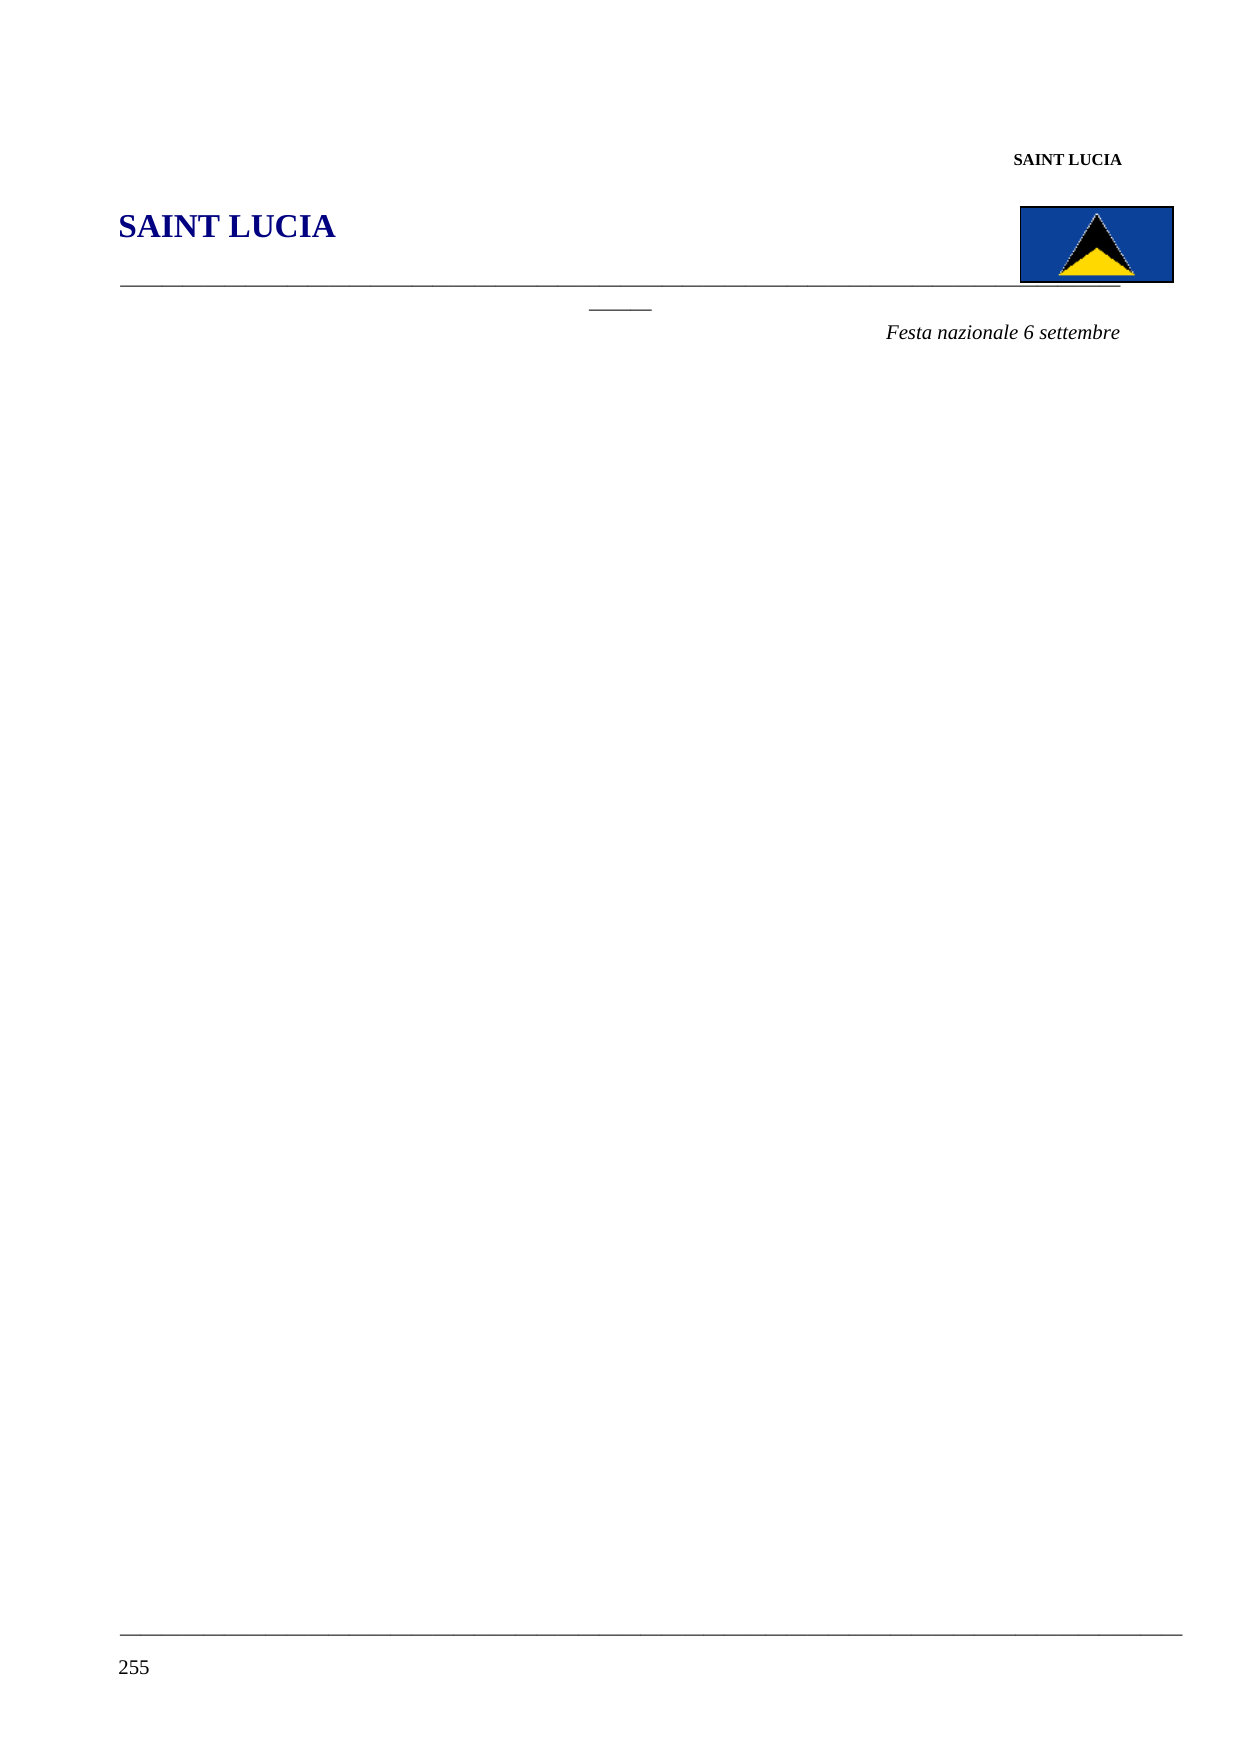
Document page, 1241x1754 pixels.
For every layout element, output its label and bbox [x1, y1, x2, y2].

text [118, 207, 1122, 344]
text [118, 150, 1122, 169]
picture [1021, 208, 1172, 281]
